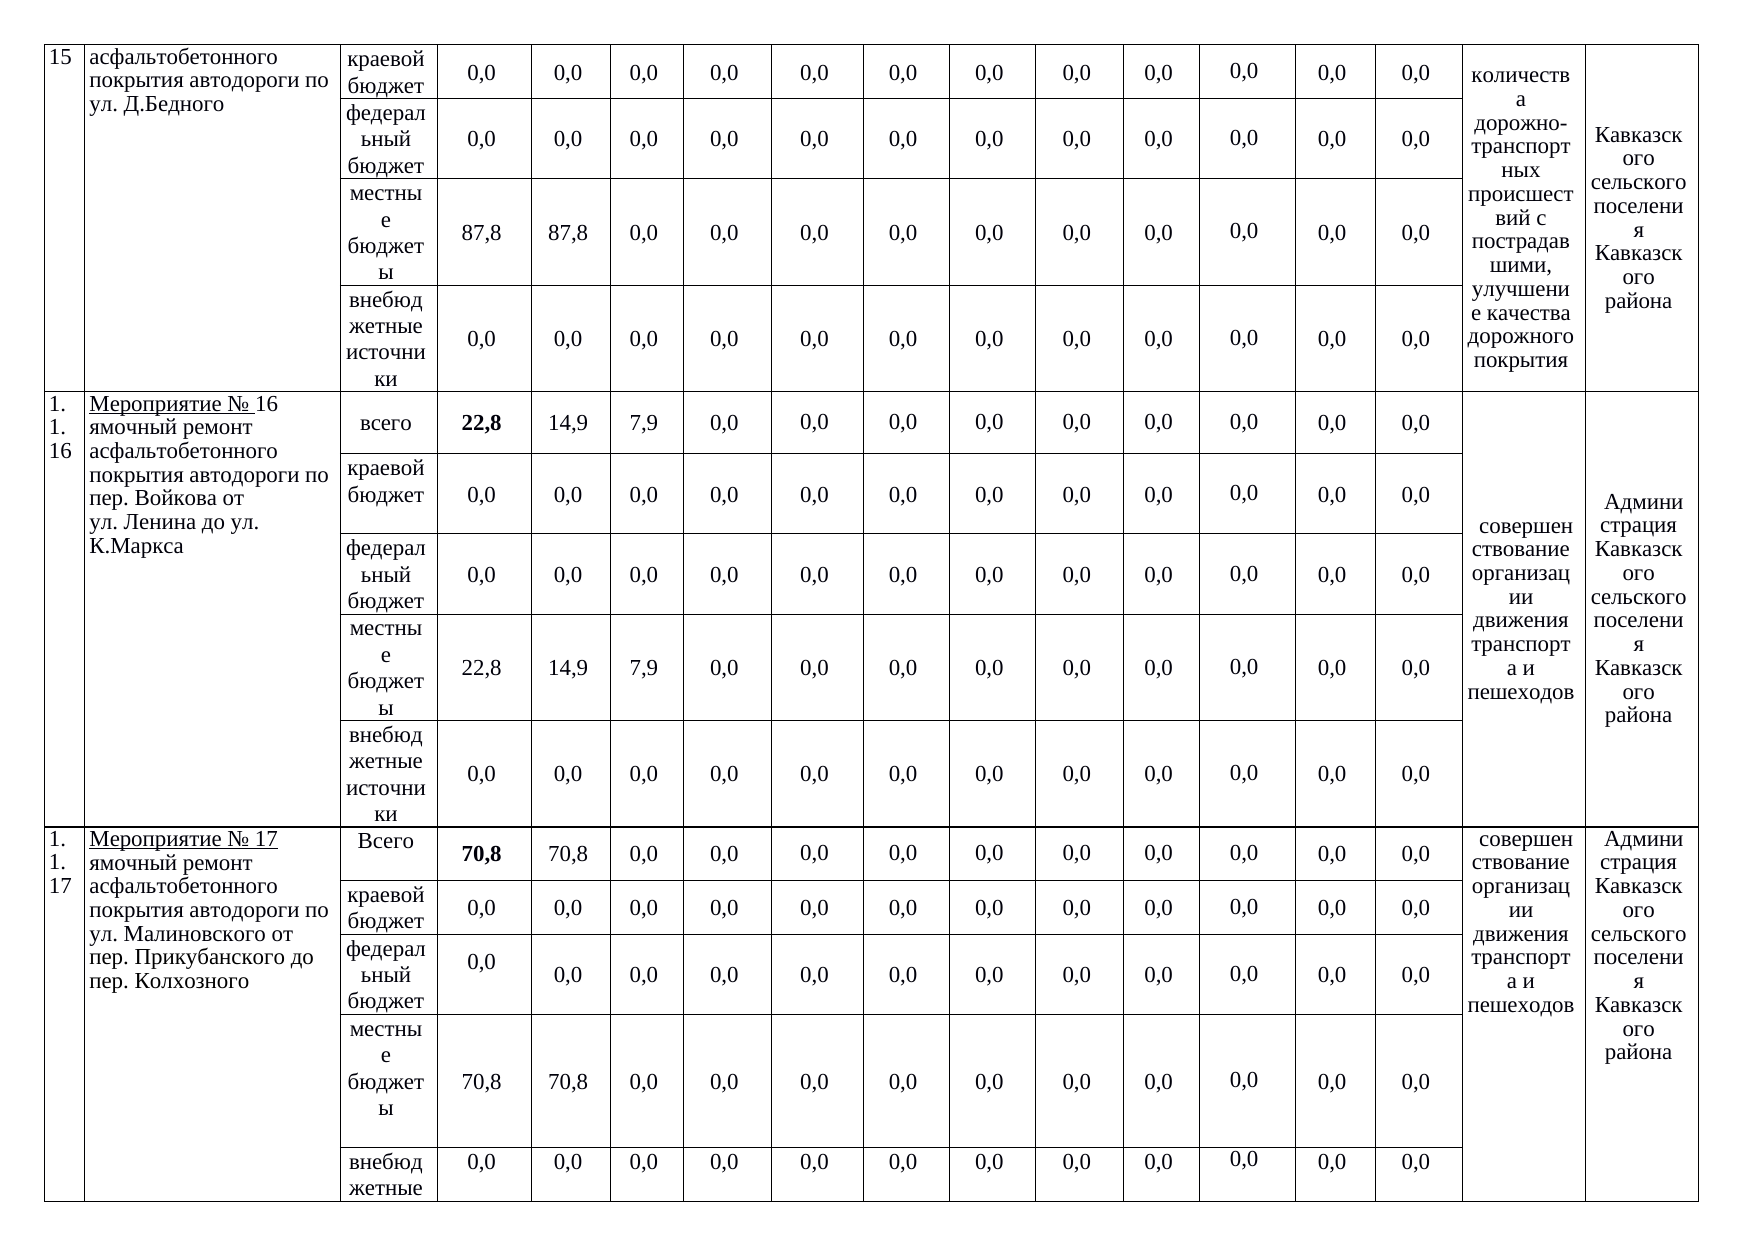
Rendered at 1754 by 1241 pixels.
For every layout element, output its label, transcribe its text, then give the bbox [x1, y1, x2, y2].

table_cell 0,0 [950, 99, 1035, 178]
table_cell 0,0 [864, 392, 949, 453]
table_cell 0,0 [1200, 615, 1295, 720]
table_cell 0,0 [950, 935, 1035, 1014]
table_cell 0,0 [1296, 179, 1375, 285]
table_cell 0,0 [1200, 392, 1295, 453]
table_cell местные бюджеты [341, 1015, 437, 1147]
table_cell 0,0 [611, 721, 683, 826]
table_cell 0,0 [864, 286, 949, 391]
table_cell Мероприятие № 16 ямочный ремонт асфальтобетонного покрытия автодороги по пер. Войкова от ул. Ленина до ул. К.Маркса [85, 392, 340, 826]
table_cell 0,0 [438, 881, 531, 934]
table_cell 0,0 [611, 1015, 683, 1147]
table_cell 0,0 [1296, 828, 1375, 880]
table_cell 1.1.17 [45, 828, 84, 1201]
table_cell 0,0 [611, 99, 683, 178]
table_cell 0,0 [684, 286, 771, 391]
table_cell 0,0 [1036, 454, 1123, 533]
table_cell 22,8 [438, 392, 531, 453]
table_cell местные бюджеты [341, 179, 437, 285]
table_cell 0,0 [1200, 1015, 1295, 1147]
table_cell 0,0 [950, 45, 1035, 98]
table_cell 0,0 [950, 881, 1035, 934]
table_cell 0,0 [772, 1015, 863, 1147]
table_cell 0,0 [1124, 1015, 1199, 1147]
table_cell Всего [341, 828, 437, 880]
table_cell 0,0 [1376, 179, 1462, 285]
table_cell 0,0 [611, 881, 683, 934]
table_cell 0,0 [950, 1015, 1035, 1147]
table_cell 0,0 [1036, 1015, 1123, 1147]
table_cell 0,0 [1036, 1148, 1123, 1201]
table_cell 0,0 [532, 881, 610, 934]
table_cell 0,0 [438, 99, 531, 178]
table_cell 0,0 [1200, 99, 1295, 178]
table_cell 0,0 [1200, 721, 1295, 826]
table_cell 87,8 [532, 179, 610, 285]
table_cell 0,0 [438, 1148, 531, 1201]
table_cell 22,8 [438, 615, 531, 720]
table_cell 0,0 [1124, 392, 1199, 453]
table_cell 0,0 [772, 454, 863, 533]
table_cell 0,0 [1124, 286, 1199, 391]
table_cell 0,0 [684, 935, 771, 1014]
table_cell 0,0 [611, 454, 683, 533]
table_cell 0,0 [772, 286, 863, 391]
table_cell 0,0 [1200, 286, 1295, 391]
table_cell 0,0 [864, 1015, 949, 1147]
table_cell 0,0 [438, 454, 531, 533]
table_cell Мероприятие № 17 ямочный ремонт асфальтобетонного покрытия автодороги по ул. Малиновского от пер. Прикубанского до пер. Колхозного [85, 828, 340, 1201]
table_cell 0,0 [1376, 615, 1462, 720]
table_cell 0,0 [532, 454, 610, 533]
table_cell 0,0 [772, 881, 863, 934]
table_cell 0,0 [1124, 935, 1199, 1014]
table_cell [1463, 45, 1585, 391]
table_cell внебюджетные источники [341, 721, 437, 826]
table_cell федеральный бюджет [341, 99, 437, 178]
table_cell 0,0 [684, 1015, 771, 1147]
table_cell 0,0 [864, 454, 949, 533]
table_cell 0,0 [1124, 881, 1199, 934]
table_cell 0,0 [1296, 99, 1375, 178]
table_cell 0,0 [1376, 392, 1462, 453]
table_cell 0,0 [864, 935, 949, 1014]
table_cell 0,0 [864, 828, 949, 880]
table_cell 0,0 [1296, 1015, 1375, 1147]
table_cell 0,0 [864, 45, 949, 98]
table_cell 0,0 [611, 45, 683, 98]
table_cell 0,0 [772, 935, 863, 1014]
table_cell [1463, 828, 1585, 1201]
table_cell 0,0 [950, 828, 1035, 880]
table_cell 0,0 [1200, 45, 1295, 98]
table_cell 0,0 [864, 1148, 949, 1201]
table_cell 0,0 [1200, 881, 1295, 934]
table_cell 0,0 [1376, 534, 1462, 613]
table_cell 0,0 [1124, 721, 1199, 826]
table_cell совершенствование организации движения транспорта и пешеходов [1463, 392, 1585, 826]
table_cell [1586, 45, 1698, 391]
table_cell 0,0 [611, 828, 683, 880]
table_cell 0,0 [1036, 881, 1123, 934]
table_cell 0,0 [1036, 721, 1123, 826]
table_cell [85, 45, 340, 391]
table_cell федеральный бюджет [341, 534, 437, 613]
table_cell 70,8 [532, 1015, 610, 1147]
table_cell 0,0 [1200, 828, 1295, 880]
table_cell 0,0 [1200, 534, 1295, 613]
table_cell 0,0 [684, 828, 771, 880]
table_cell 14,9 [532, 392, 610, 453]
table_cell 0,0 [1036, 179, 1123, 285]
table_cell 0,0 [1124, 179, 1199, 285]
table_cell 0,0 [1376, 828, 1462, 880]
table_cell 0,0 [950, 179, 1035, 285]
table_cell 0,0 [772, 392, 863, 453]
table_cell краевой бюджет [341, 45, 437, 98]
table_cell 0,0 [1036, 45, 1123, 98]
table_cell 0,0 [1296, 534, 1375, 613]
table_cell 0,0 [1124, 615, 1199, 720]
table_cell 0,0 [611, 286, 683, 391]
table_cell краевой бюджет [341, 454, 437, 533]
table_cell внебюджетные источники [341, 286, 437, 391]
table_cell 70,8 [438, 1015, 531, 1147]
table_cell 0,0 [1296, 935, 1375, 1014]
table_cell 0,0 [772, 721, 863, 826]
table_cell 7,9 [611, 615, 683, 720]
table_cell 0,0 [684, 179, 771, 285]
table_cell 0,0 [1296, 45, 1375, 98]
table_cell 0,0 [684, 881, 771, 934]
table_cell 0,0 [611, 534, 683, 613]
table_cell 0,0 [1376, 454, 1462, 533]
table_cell 0,0 [611, 1148, 683, 1201]
table_cell 0,0 [1124, 828, 1199, 880]
table_cell 0,0 [1376, 1015, 1462, 1147]
table_cell 0,0 [772, 45, 863, 98]
table_cell 0,0 [438, 286, 531, 391]
table_cell 0,0 [684, 534, 771, 613]
table_cell Администрация Кавказского сельского поселения Кавказского района [1586, 392, 1698, 826]
table_cell 0,0 [950, 454, 1035, 533]
table_cell 0,0 [611, 935, 683, 1014]
table_cell 0,0 [1296, 454, 1375, 533]
table_cell 0,0 [1036, 392, 1123, 453]
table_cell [341, 1148, 437, 1201]
table_cell 0,0 [532, 534, 610, 613]
table_cell 0,0 [1124, 454, 1199, 533]
table_cell 0,0 [772, 615, 863, 720]
table_cell 0,0 [438, 935, 531, 1014]
table_cell 1.1.15 [45, 45, 84, 391]
table_cell 0,0 [950, 1148, 1035, 1201]
table_cell 0,0 [1376, 1148, 1462, 1201]
table_cell 0,0 [1296, 721, 1375, 826]
table_cell 0,0 [684, 45, 771, 98]
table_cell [1586, 828, 1698, 1201]
table_cell 0,0 [772, 828, 863, 880]
table_cell 0,0 [1376, 45, 1462, 98]
table_cell 0,0 [864, 179, 949, 285]
table_cell 70,8 [438, 828, 531, 880]
table_cell 0,0 [864, 534, 949, 613]
table_cell местные бюджеты [341, 615, 437, 720]
table_cell 0,0 [1296, 286, 1375, 391]
table_cell краевой бюджет [341, 881, 437, 934]
table_cell 0,0 [438, 721, 531, 826]
table_cell 0,0 [1200, 179, 1295, 285]
table_cell 0,0 [1296, 615, 1375, 720]
table_cell 0,0 [684, 454, 771, 533]
table_cell 0,0 [1200, 454, 1295, 533]
table_cell 0,0 [1124, 45, 1199, 98]
table_cell 0,0 [772, 179, 863, 285]
table_cell 0,0 [864, 99, 949, 178]
table_cell 0,0 [1376, 99, 1462, 178]
table_cell 0,0 [684, 721, 771, 826]
table_cell 0,0 [532, 286, 610, 391]
table_cell 0,0 [864, 881, 949, 934]
table_cell 0,0 [1124, 534, 1199, 613]
table_cell 0,0 [532, 721, 610, 826]
table_cell 7,9 [611, 392, 683, 453]
table_cell 0,0 [532, 1148, 610, 1201]
table_cell 87,8 [438, 179, 531, 285]
table_cell 0,0 [1376, 881, 1462, 934]
table_cell 0,0 [864, 721, 949, 826]
table_cell 0,0 [611, 179, 683, 285]
table_cell 0,0 [1296, 392, 1375, 453]
table_cell 0,0 [950, 286, 1035, 391]
table_cell 0,0 [438, 534, 531, 613]
table_cell 0,0 [684, 99, 771, 178]
table_cell 0,0 [532, 935, 610, 1014]
table_cell 0,0 [1124, 99, 1199, 178]
table_cell 0,0 [1296, 1148, 1375, 1201]
table_cell 0,0 [772, 99, 863, 178]
table_cell 0,0 [684, 392, 771, 453]
table_cell 0,0 [1036, 99, 1123, 178]
table_cell 0,0 [950, 721, 1035, 826]
table_cell 0,0 [1036, 615, 1123, 720]
table_cell 0,0 [864, 615, 949, 720]
table_cell всего [341, 392, 437, 453]
table_cell 0,0 [1036, 935, 1123, 1014]
table_cell 0,0 [684, 615, 771, 720]
table_cell 0,0 [772, 1148, 863, 1201]
table_cell 0,0 [1200, 1148, 1295, 1201]
table_cell федеральный бюджет [341, 935, 437, 1014]
table_cell 0,0 [1200, 935, 1295, 1014]
table_cell 14,9 [532, 615, 610, 720]
table_cell 1.1.16 [45, 392, 84, 826]
table_cell 0,0 [772, 534, 863, 613]
table_cell 0,0 [532, 45, 610, 98]
table_cell 0,0 [950, 534, 1035, 613]
table_cell 0,0 [1376, 935, 1462, 1014]
table_cell 0,0 [1036, 534, 1123, 613]
table_cell 0,0 [950, 615, 1035, 720]
table_cell 0,0 [684, 1148, 771, 1201]
table_cell 0,0 [1296, 881, 1375, 934]
table_cell 0,0 [1036, 286, 1123, 391]
table_cell 0,0 [1036, 828, 1123, 880]
table_cell 0,0 [1124, 1148, 1199, 1201]
table_cell 0,0 [1376, 286, 1462, 391]
table_cell 0,0 [1376, 721, 1462, 826]
table_cell 0,0 [950, 392, 1035, 453]
table_cell 70,8 [532, 828, 610, 880]
table_cell 0,0 [532, 99, 610, 178]
table_cell 0,0 [438, 45, 531, 98]
